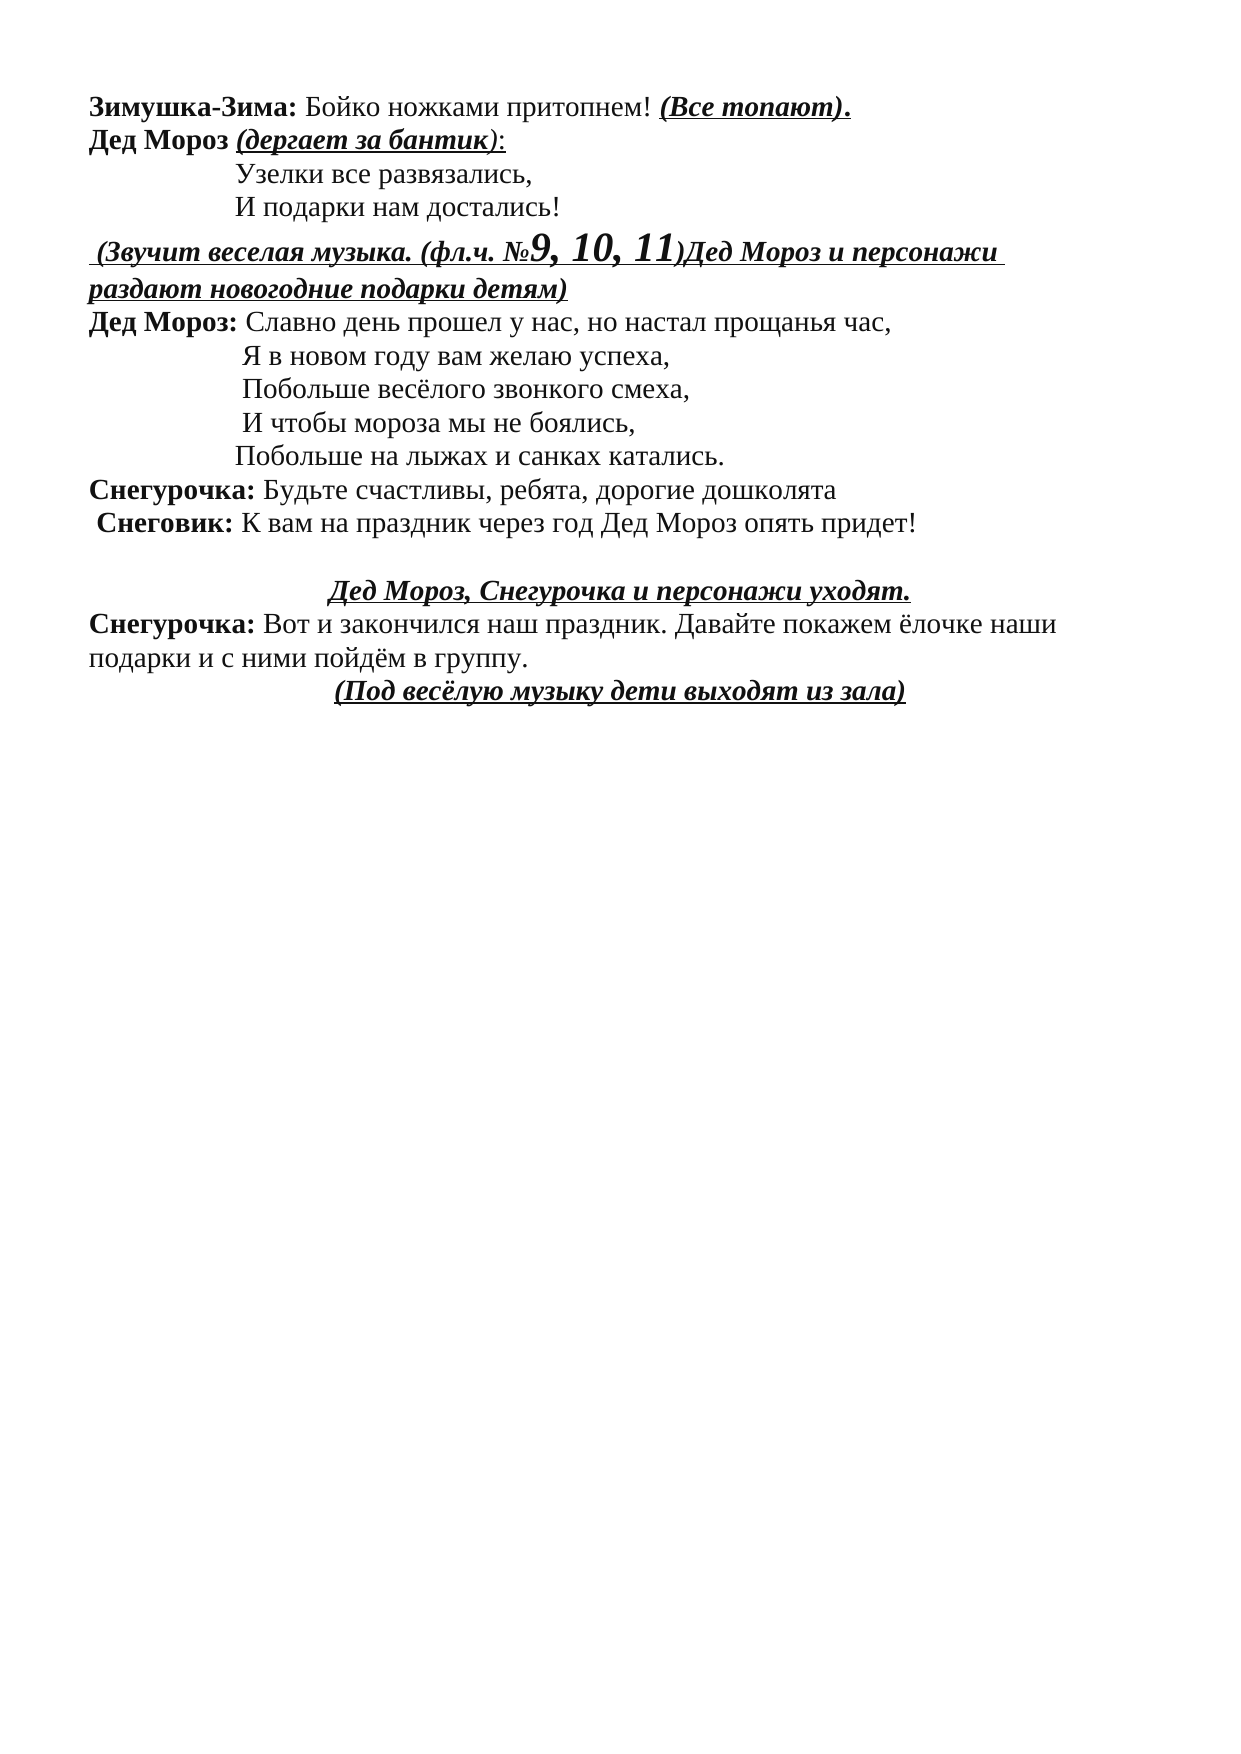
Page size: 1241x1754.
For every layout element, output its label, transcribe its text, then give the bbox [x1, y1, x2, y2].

text Побольше весёлого звонкого смеха, [89, 371, 1152, 405]
text (Под весёлую музыку дети выходят из зала) [89, 673, 1152, 707]
text Дед Мороз, Снегурочка и персонажи уходят. [89, 573, 1152, 606]
text Снеговик: К вам на праздник через год Дед Мороз опять придет! [89, 506, 1152, 539]
text Дед Мороз (дергает за бантик): [89, 122, 1152, 156]
text Узелки все развязались, [89, 156, 1152, 189]
text Снегурочка: Будьте счастливы, ребята, дорогие дошколята [89, 472, 1152, 506]
text (Звучит веселая музыка. (фл.ч. №9, 10, 11)Дед Мороз и персонажи раздают новогодние подарки детям) [89, 223, 1152, 304]
text Зимушка-Зима: Бойко ножками притопнем! (Все топают). [89, 89, 1152, 122]
text Я в новом году вам желаю успеха, [89, 338, 1152, 371]
text Снегурочка: Вот и закончился наш праздник. Давайте покажем ёлочке наши подарки и с ними пойдём в группу. [89, 606, 1152, 673]
text И чтобы мороза мы не боялись, [89, 405, 1152, 438]
text Побольше на лыжах и санках катались. [89, 438, 1152, 472]
text И подарки нам достались! [89, 189, 1152, 223]
text Дед Мороз: Славно день прошел у нас, но настал прощанья час, [89, 304, 1152, 338]
